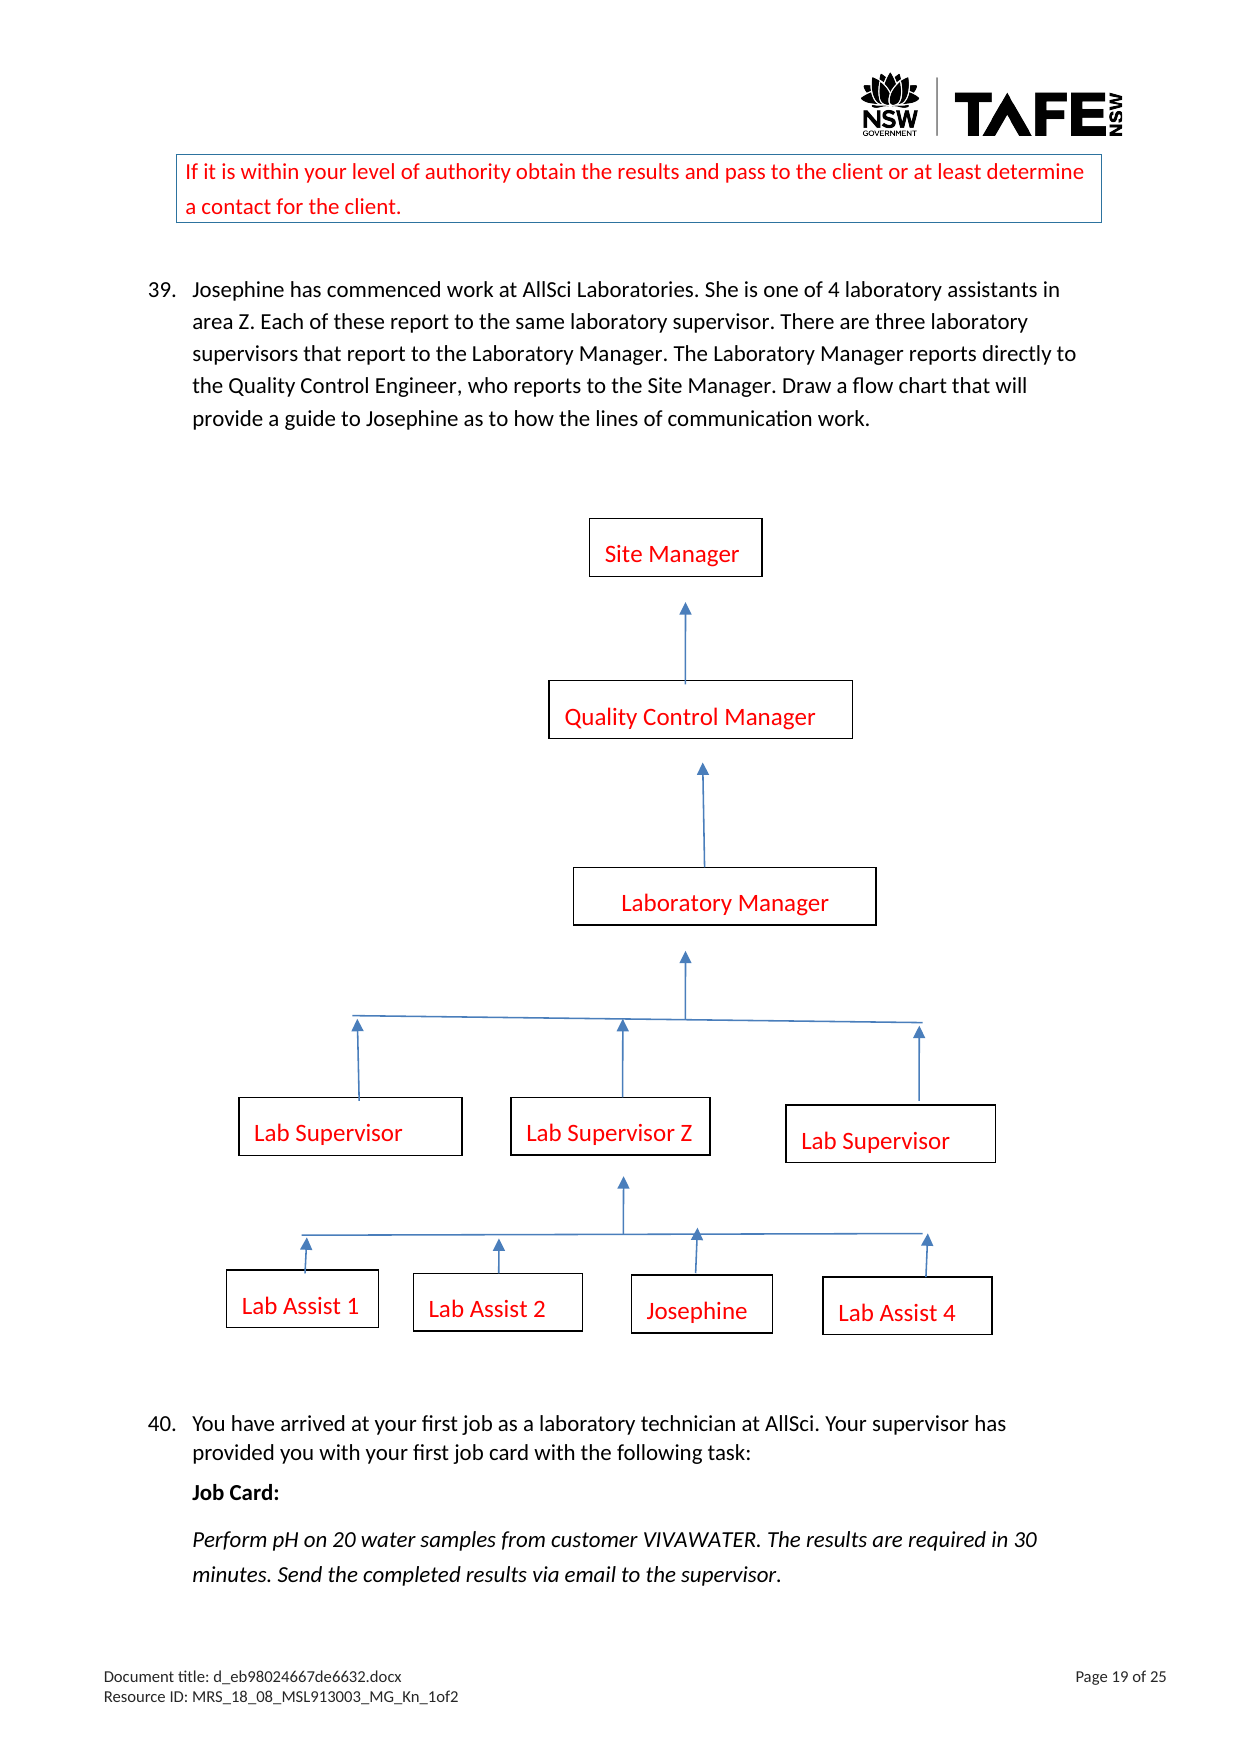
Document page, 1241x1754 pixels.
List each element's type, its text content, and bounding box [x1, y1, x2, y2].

subtitle You have arrived at your first job as a laboratory technician at AllSci. Your supervisor has provided you with your first job card with the following task: [148, 1409, 1092, 1466]
text Perform pH on 20 water samples from customer VIVAWATER. The results are required in 30 minutes. Send the completed results via email to the supervisor. [192, 1526, 1092, 1589]
list Josephine has commenced work at AllSci Laboratories. She is one of 4 laboratory assistants in area Z. Each of these report to the same laboratory supervisor. There are three laboratory supervisors that report to the Laboratory Manager. The Laboratory Manager reports directly to the Quality Control Engineer, who reports to the Site Manager. Draw a flow chart that will provide a guide to Josephine as to how the lines of communication work. [148, 275, 1092, 432]
text If it is within your level of authority obtain the results and pass to the client or at least determine a contact for the client. [177, 155, 1101, 222]
picture [861, 71, 1123, 137]
text Job Card: [148, 1478, 1092, 1506]
